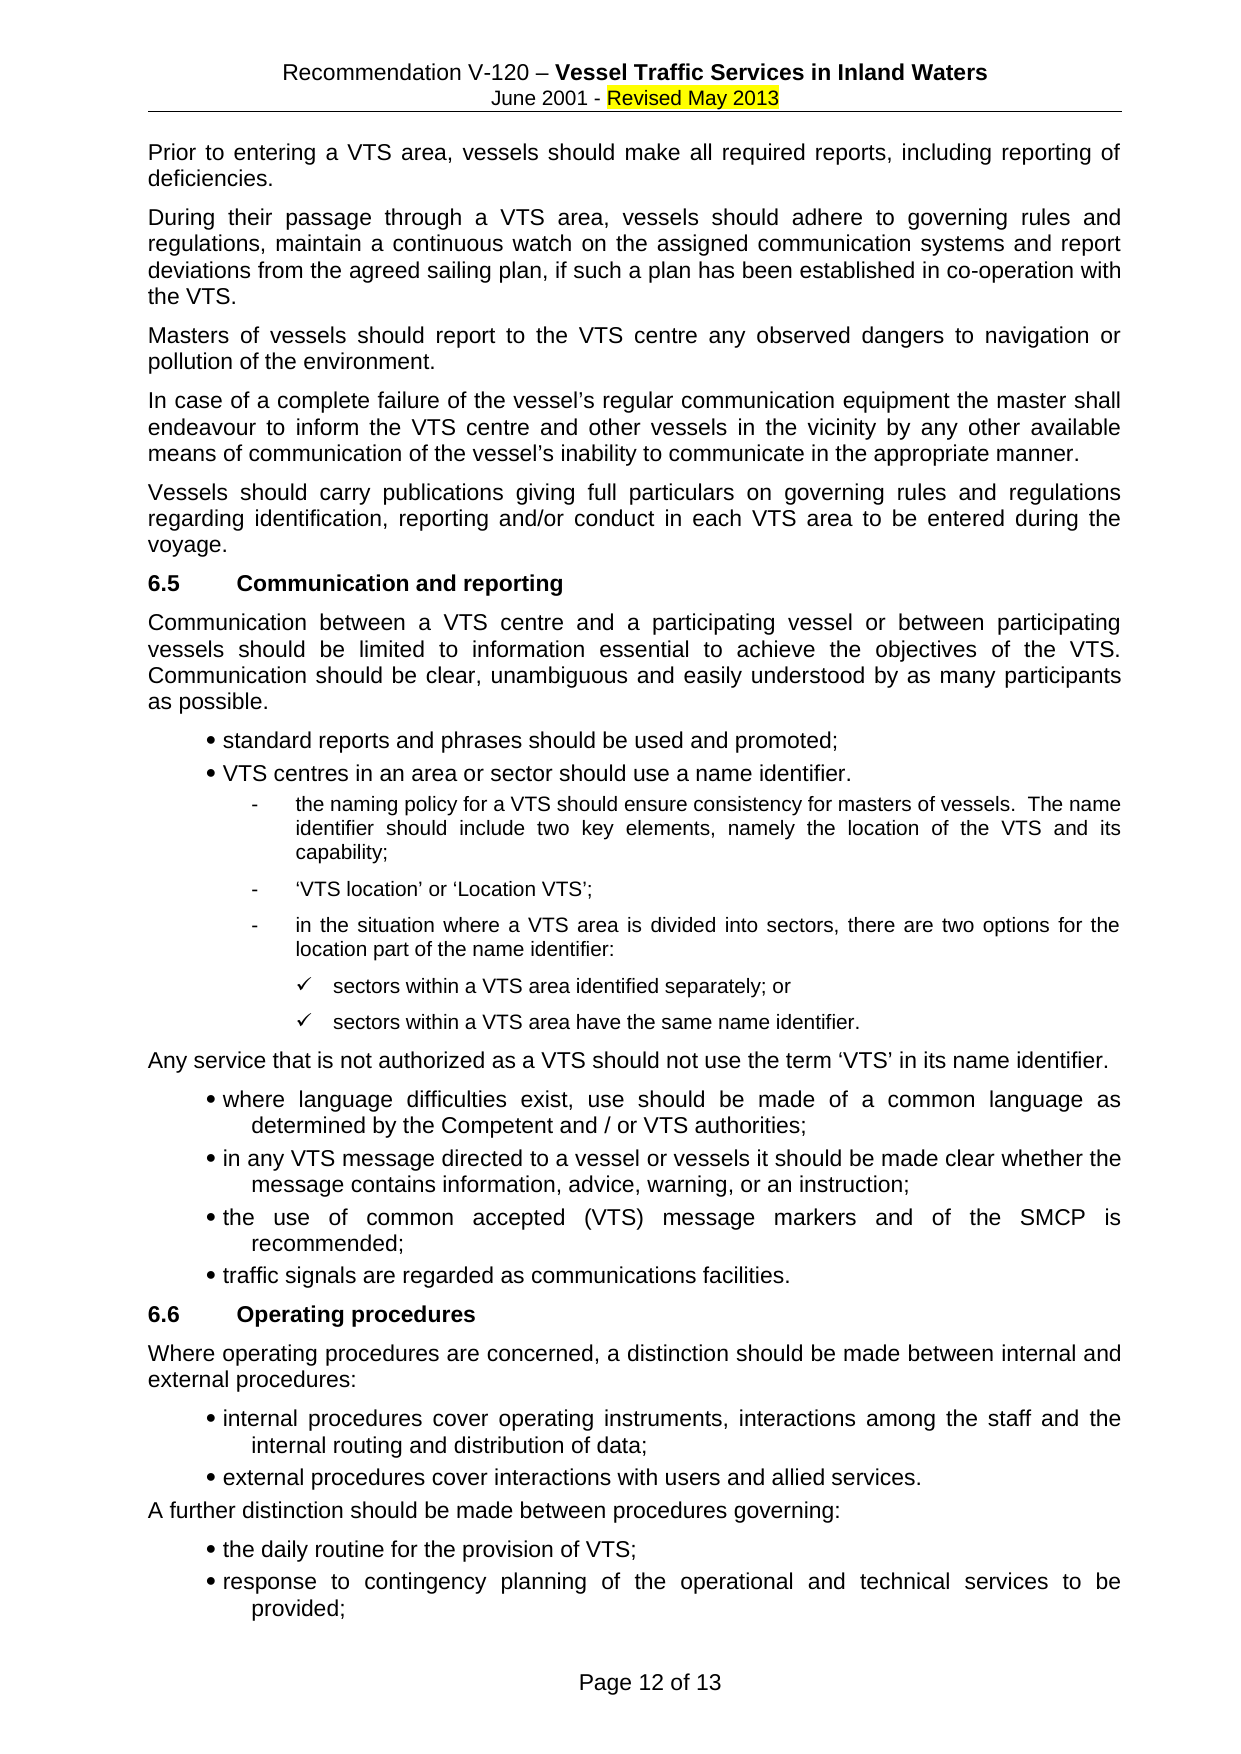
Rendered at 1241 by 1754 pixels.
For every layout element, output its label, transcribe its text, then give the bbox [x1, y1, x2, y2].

text Prior to entering a VTS area, vessels should make all required reports, including reporting of deficiencies. [148, 139, 1122, 192]
text In case of a complete failure of the vessel’s regular communication equipment the master shall endeavour to inform the VTS centre and other vessels in the vicinity by any other available means of communication of the vessel’s inability to communicate in the appropriate manner. [148, 387, 1122, 466]
text VTS centres in an area or sector should use a name identifier. [207, 760, 1122, 786]
text Masters of vessels should report to the VTS centre any observed dangers to navigation or pollution of the environment. [148, 322, 1122, 375]
text A further distinction should be made between procedures governing: [148, 1497, 1122, 1523]
subtitle Communication and reporting [148, 570, 1122, 597]
text external procedures cover interactions with users and allied services. [207, 1464, 1122, 1491]
text the naming policy for a VTS should ensure consistency for masters of vessels. The name identifier should include two key elements, namely the location of the VTS and its capability; [251, 792, 1122, 864]
subtitle Operating procedures [148, 1301, 1122, 1328]
text the daily routine for the provision of VTS; [207, 1536, 1122, 1562]
text response to contingency planning of the operational and technical services to be provided; [207, 1568, 1122, 1621]
text sectors within a VTS area identified separately; or [295, 973, 1122, 998]
text in the situation where a VTS area is divided into sectors, there are two options for the location part of the name identifier: [251, 913, 1122, 961]
text in any VTS message directed to a vessel or vessels it should be made clear whether the message contains information, advice, warning, or an instruction; [207, 1144, 1122, 1197]
text Vessels should carry publications giving full particulars on governing rules and regulations regarding identification, reporting and/or conduct in each VTS area to be entered during the voyage. [148, 479, 1122, 558]
text Where operating procedures are concerned, a distinction should be made between internal and external procedures: [148, 1340, 1122, 1393]
text Any service that is not authorized as a VTS should not use the term ‘VTS’ in its name identifier. [148, 1047, 1122, 1073]
text standard reports and phrases should be used and promoted; [207, 727, 1122, 753]
text ‘VTS location’ or ‘Location VTS’; [251, 877, 1122, 901]
text traffic signals are regarded as communications facilities. [207, 1262, 1122, 1289]
text where language difficulties exist, use should be made of a common language as determined by the Competent and / or VTS authorities; [207, 1086, 1122, 1138]
text sectors within a VTS area have the same name identifier. [295, 1010, 1122, 1034]
text internal procedures cover operating instruments, interactions among the staff and the internal routing and distribution of data; [207, 1405, 1122, 1458]
text Communication between a VTS centre and a participating vessel or between participating vessels should be limited to information essential to achieve the objectives of the VTS. Communication should be clear, unambiguous and easily understood by as many participants as possible. [148, 609, 1122, 714]
text During their passage through a VTS area, vessels should adhere to governing rules and regulations, maintain a continuous watch on the assigned communication systems and report deviations from the agreed sailing plan, if such a plan has been established in co-operation with the VTS. [148, 204, 1122, 309]
text the use of common accepted (VTS) message markers and of the SMCP is recommended; [207, 1203, 1122, 1256]
